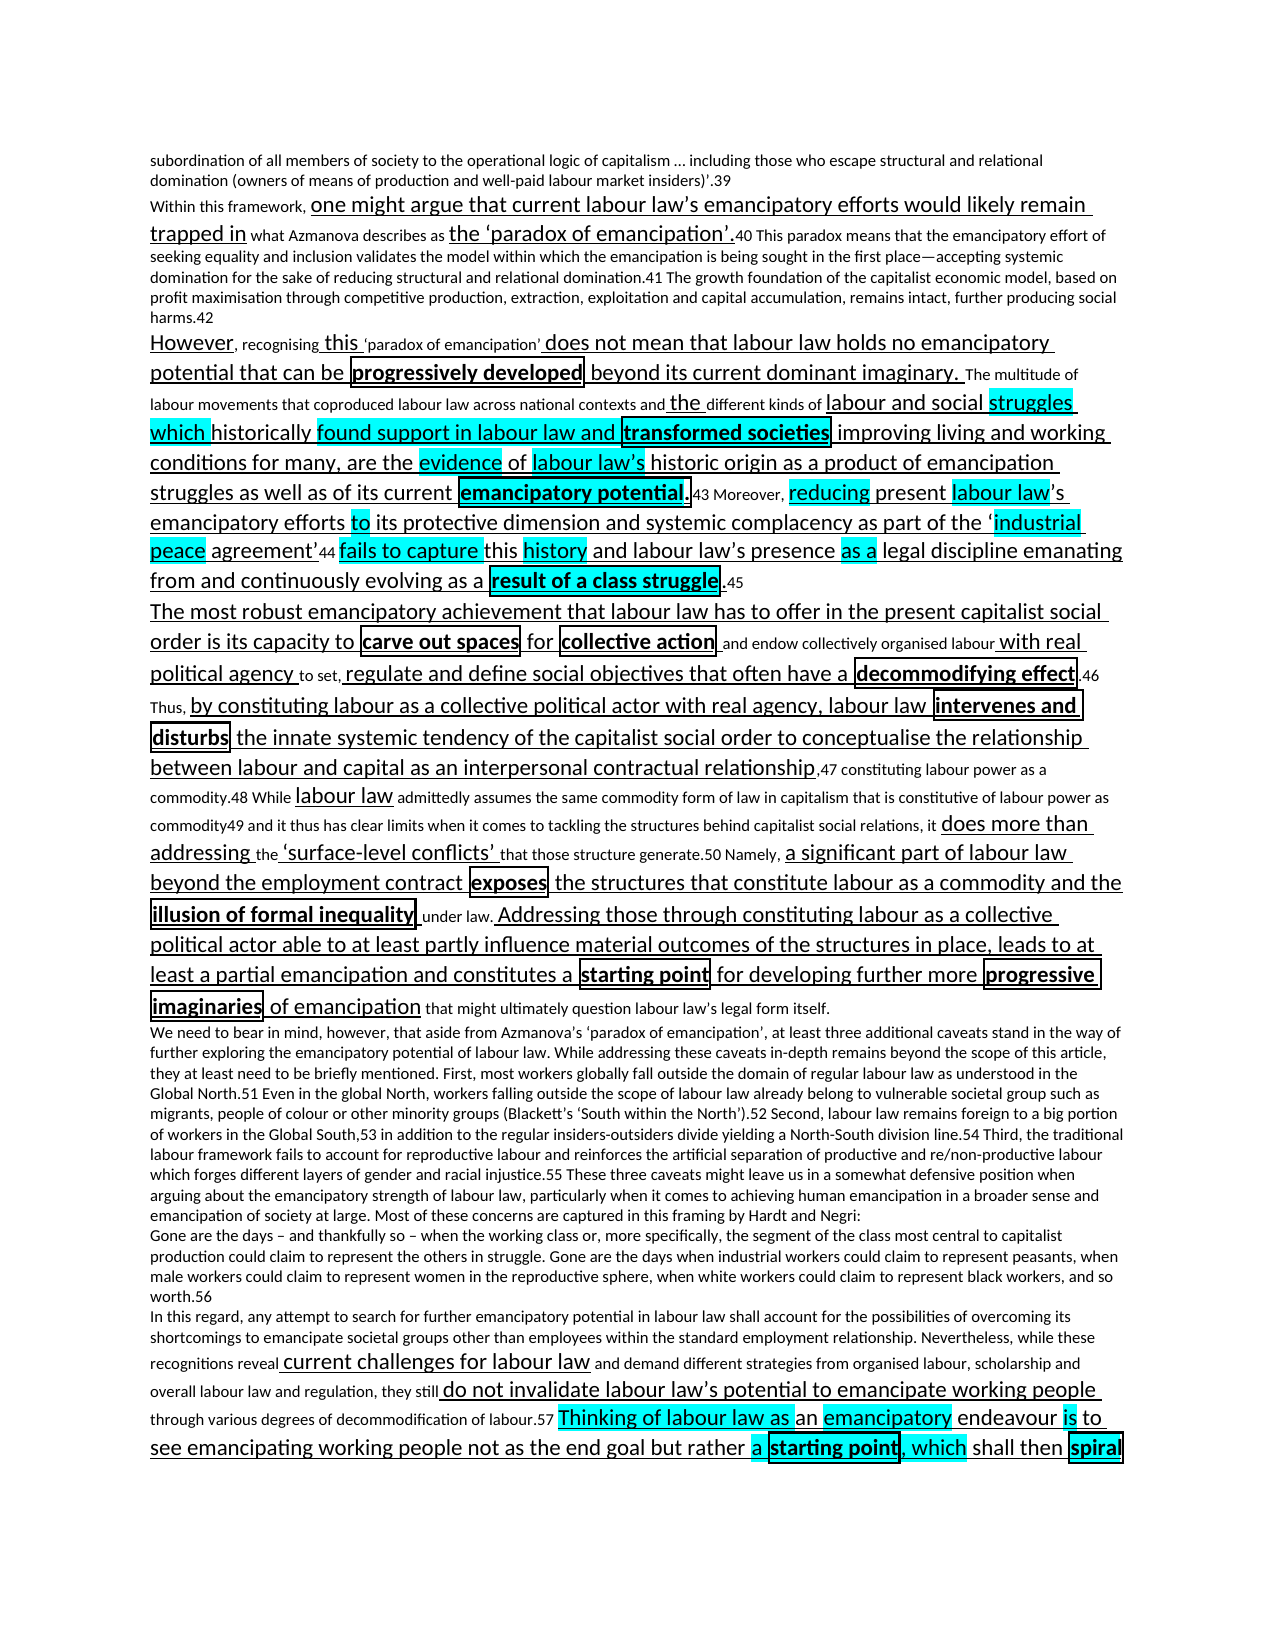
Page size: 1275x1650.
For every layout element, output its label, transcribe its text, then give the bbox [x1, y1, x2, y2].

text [150, 150, 1125, 191]
text We need to bear in mind, however, that aside from Azmanova’s ‘paradox of emancipation’, at least three additional caveats stand in the way of further exploring the emancipatory potential of labour law. While addressing these caveats in-depth remains beyond the scope of this article, they at least need to be briefly mentioned. First, most workers globally fall outside the domain of regular labour law as understood in the Global North.51 Even in the global North, workers falling outside the scope of labour law already belong to vulnerable societal group such as migrants, people of colour or other minority groups (Blackett’s ‘South within the North’).52 Second, labour law remains foreign to a big portion of workers in the Global South,53 in addition to the regular insiders-outsiders divide yielding a North-South division line.54 Third, the traditional labour framework fails to account for reproductive labour and reinforces the artificial separation of productive and re/non-productive labour which forges different layers of gender and racial injustice.55 These three caveats might leave us in a somewhat defensive position when arguing about the emancipatory strength of labour law, particularly when it comes to achieving human emancipation in a broader sense and emancipation of society at large. Most of these concerns are captured in this framing by Hardt and Negri: [150, 1022, 1125, 1226]
text Within this framework, one might argue that current labour law’s emancipatory efforts would likely remain trapped in what Azmanova describes as the ‘paradox of emancipation’.40 This paradox means that the emancipatory effort of seeking equality and inclusion validates the model within which the emancipation is being sought in the first place—accepting systemic domination for the sake of reducing structural and relational domination.41 The growth foundation of the capitalist economic model, based on profit maximisation through competitive production, extraction, exploitation and capital accumulation, remains intact, further producing social harms.42 [150, 191, 1125, 328]
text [150, 1307, 1125, 1463]
text The most robust emancipatory achievement that labour law has to offer in the present capitalist social order is its capacity to carve out spaces for collective action and endow collectively organised labour with real political agency to set, regulate and define social objectives that often have a decommodifying effect.46 Thus, by constituting labour as a collective political actor with real agency, labour law intervenes and disturbs the innate systemic tendency of the capitalist social order to conceptualise the relationship between labour and capital as an interpersonal contractual relationship,47 constituting labour power as a commodity.48 While labour law admittedly assumes the same commodity form of law in capitalism that is constitutive of labour power as commodity49 and it thus has clear limits when it comes to tackling the structures behind capitalist social relations, it does more than addressing the ‘surface-level conflicts’ that those structure generate.50 Namely, a significant part of labour law beyond the employment contract exposes the structures that constitute labour as a commodity and the illusion of formal inequality under law. Addressing those through constituting labour as a collective political actor able to at least partly influence material outcomes of the structures in place, leads to at least a partial emancipation and constitutes a starting point for developing further more progressive imaginaries of emancipation that might ultimately question labour law’s legal form itself. [150, 597, 1125, 1022]
text However, recognising this ‘paradox of emancipation’ does not mean that labour law holds no emancipatory potential that can be progressively developed beyond its current dominant imaginary. The multitude of labour movements that coproduced labour law across national contexts and the different kinds of labour and social struggles which historically found support in labour law and transformed societies improving living and working conditions for many, are the evidence of labour law’s historic origin as a product of emancipation struggles as well as of its current emancipatory potential.43 Moreover, reducing present labour law’s emancipatory efforts to its protective dimension and systemic complacency as part of the ‘industrial peace agreement’44 fails to capture this history and labour law’s presence as a legal discipline emanating from and continuously evolving as a result of a class struggle.45 [150, 328, 1125, 597]
text Gone are the days – and thankfully so – when the working class or, more specifically, the segment of the class most central to capitalist production could claim to represent the others in struggle. Gone are the days when industrial workers could claim to represent peasants, when male workers could claim to represent women in the reproductive sphere, when white workers could claim to represent black workers, and so worth.56 [150, 1226, 1125, 1307]
